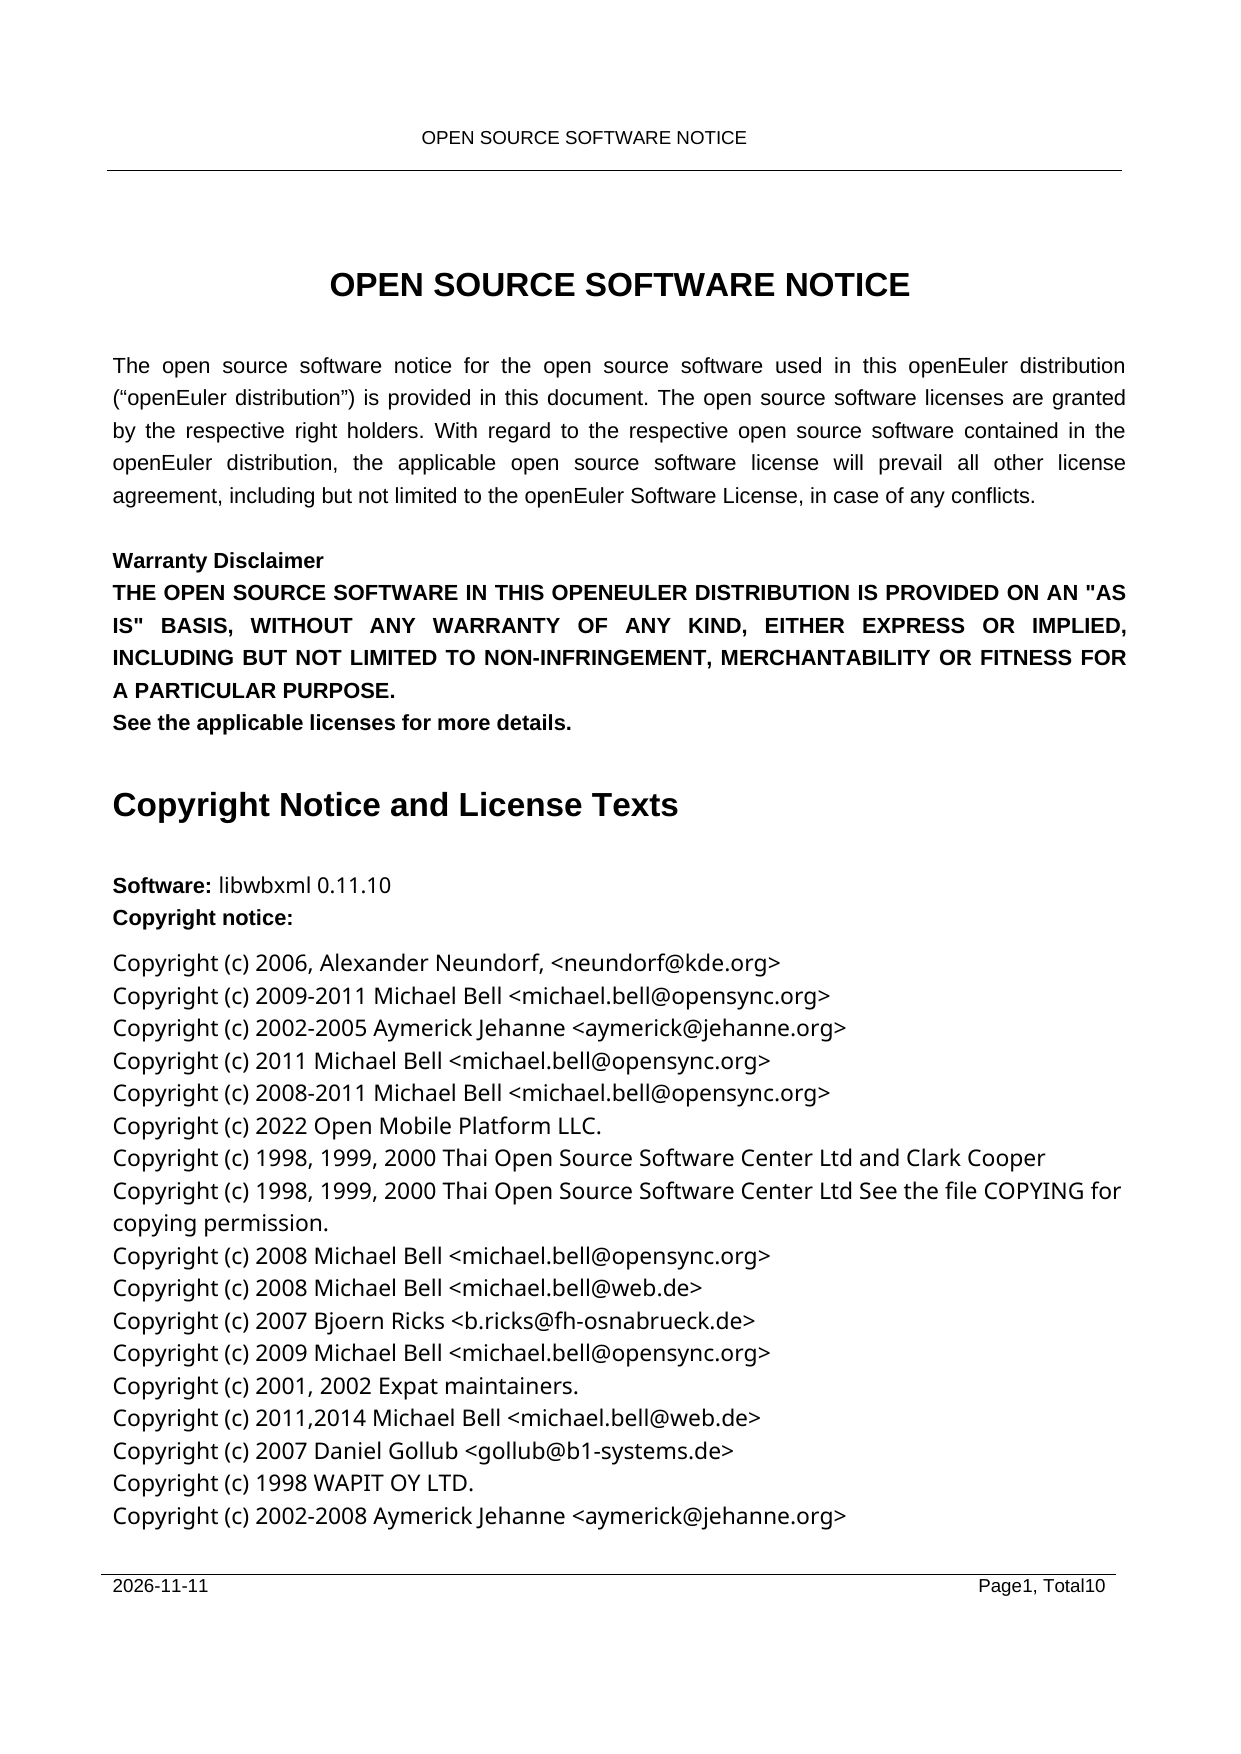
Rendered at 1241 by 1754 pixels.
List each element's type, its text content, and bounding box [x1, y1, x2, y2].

text THE OPEN SOURCE SOFTWARE IN THIS OPENEULER DISTRIBUTION IS PROVIDED ON AN "AS IS" BASIS, WITHOUT ANY WARRANTY OF ANY KIND, EITHER EXPRESS OR IMPLIED, INCLUDING BUT NOT LIMITED TO NON-INFRINGEMENT, MERCHANTABILITY OR FITNESS FOR A PARTICULAR PURPOSE. See the applicable licenses for more details. [112, 576, 1128, 739]
text Copyright Notice and License Texts [112, 771, 1128, 836]
text Copyright notice: [112, 901, 1128, 934]
title Software: libwbxml 0.11.10 [112, 869, 1128, 901]
text Copyright (c) 2006, Alexander Neundorf, <neundorf@kde.org> Copyright (c) 2009-2011 Michael Bell <michael.bell@opensync.org> Copyright (c) 2002-2005 Aymerick Jehanne <aymerick@jehanne.org> Copyright (c) 2011 Michael Bell <michael.bell@opensync.org> Copyright (c) 2008-2011 Michael Bell <michael.bell@opensync.org> Copyright (c) 2022 Open Mobile Platform LLC. Copyright (c) 1998, 1999, 2000 Thai Open Source Software Center Ltd and Clark Cooper Copyright (c) 1998, 1999, 2000 Thai Open Source Software Center Ltd See the file COPYING for copying permission. Copyright (c) 2008 Michael Bell <michael.bell@opensync.org> Copyright (c) 2008 Michael Bell <michael.bell@web.de> Copyright (c) 2007 Bjoern Ricks <b.ricks@fh-osnabrueck.de> Copyright (c) 2009 Michael Bell <michael.bell@opensync.org> Copyright (c) 2001, 2002 Expat maintainers. Copyright (c) 2011,2014 Michael Bell <michael.bell@web.de> Copyright (c) 2007 Daniel Gollub <gollub@b1-systems.de> Copyright (c) 1998 WAPIT OY LTD. Copyright (c) 2002-2008 Aymerick Jehanne <aymerick@jehanne.org> [112, 947, 1128, 1564]
text Warranty Disclaimer [112, 544, 1128, 576]
text The open source software notice for the open source software used in this openEuler distribution (“openEuler distribution”) is provided in this document. The open source software licenses are granted by the respective right holders. With regard to the respective open source software contained in the openEuler distribution, the applicable open source software license will prevail all other license agreement, including but not limited to the openEuler Software License, in case of any conflicts. [112, 349, 1128, 511]
text OPEN SOURCE SOFTWARE NOTICE [112, 251, 1128, 316]
